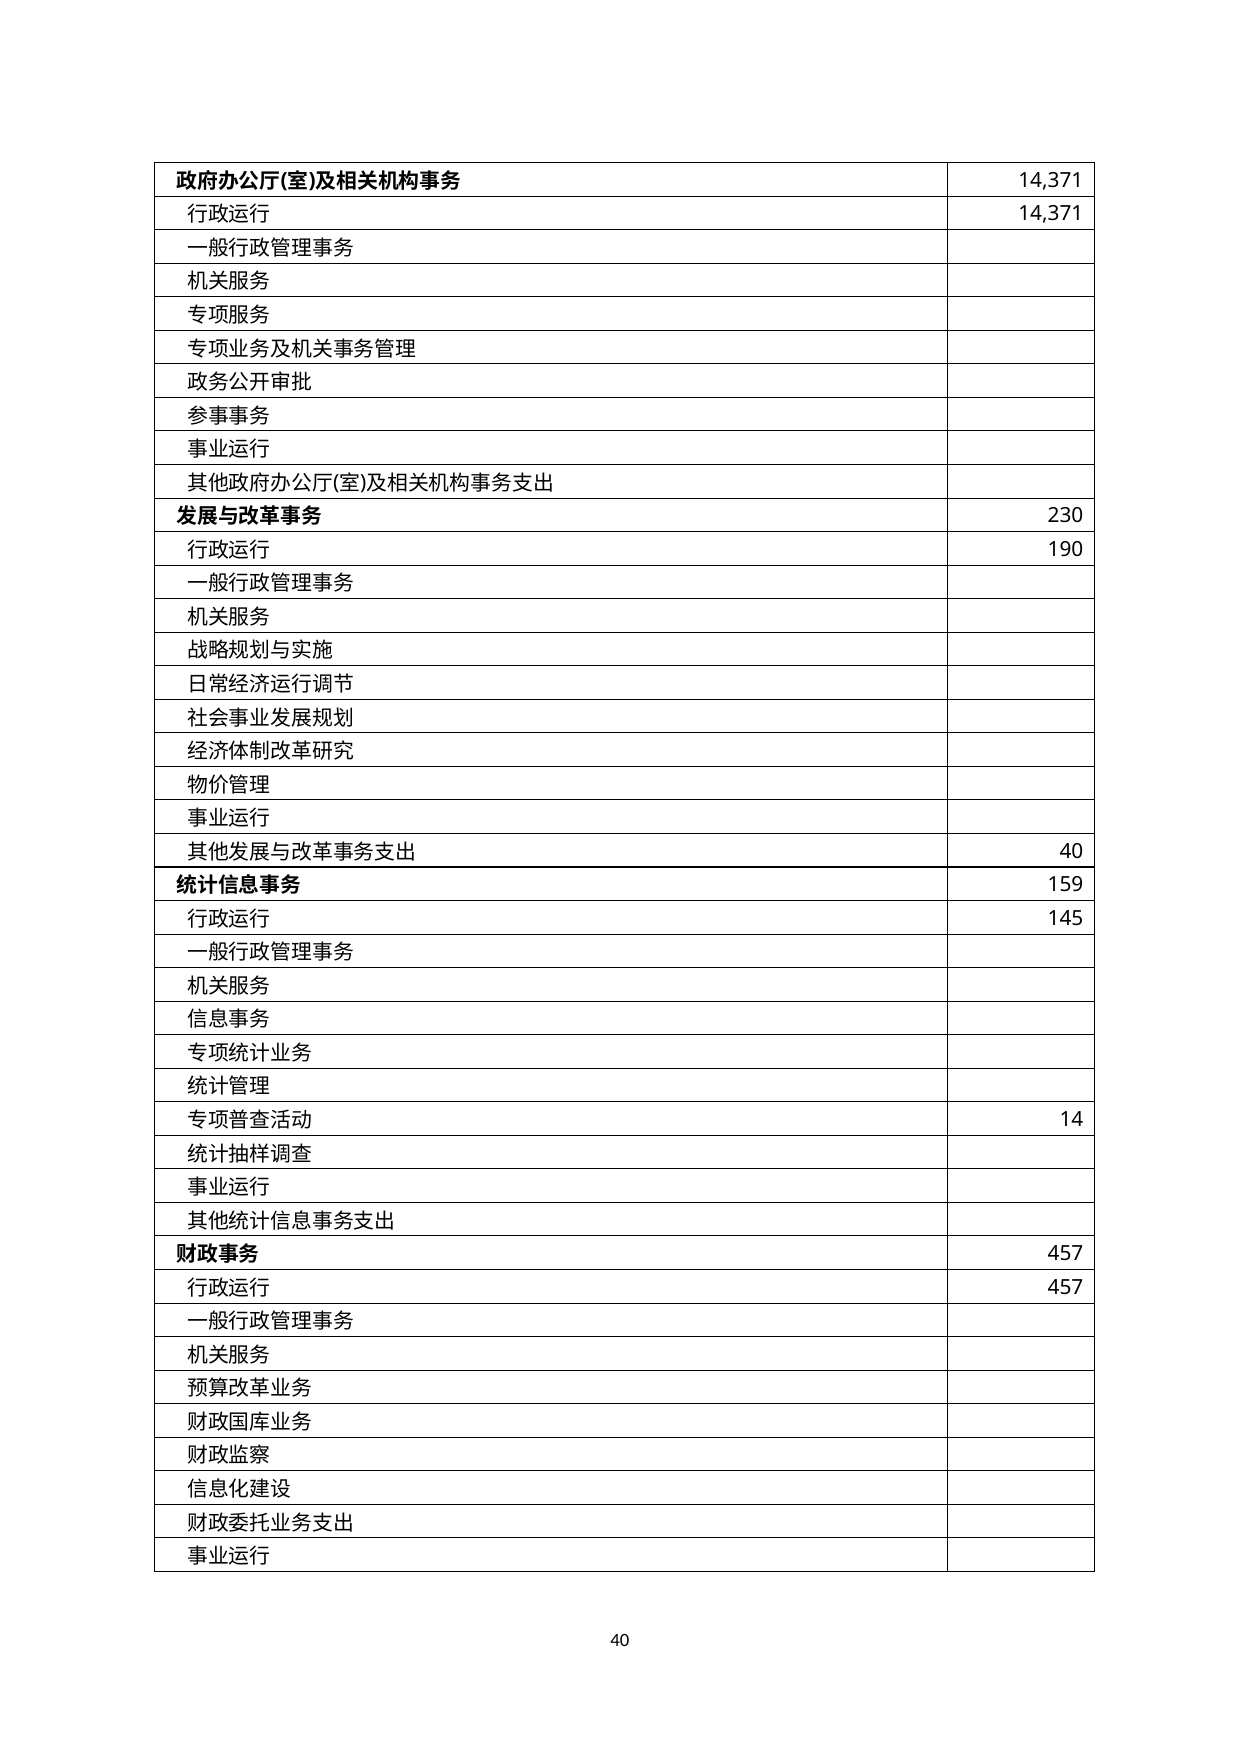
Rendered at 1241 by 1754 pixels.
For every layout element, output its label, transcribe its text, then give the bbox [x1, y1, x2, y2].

table_cell 14,371 [948, 163, 1094, 196]
table_cell 一般行政管理事务 [155, 566, 947, 598]
table_cell [948, 1136, 1094, 1168]
table_cell 行政运行 [155, 197, 947, 229]
table_cell 财政事务 [155, 1236, 947, 1269]
table_cell [948, 1471, 1094, 1504]
table_cell 参事事务 [155, 398, 947, 430]
table_cell [948, 1538, 1094, 1571]
table_cell 其他统计信息事务支出 [155, 1203, 947, 1235]
table_cell 事业运行 [155, 1538, 947, 1571]
table_cell 物价管理 [155, 767, 947, 799]
table_cell 行政运行 [155, 1270, 947, 1302]
table_cell [948, 230, 1094, 263]
table_cell [948, 1438, 1094, 1470]
table_cell [948, 1505, 1094, 1537]
table_cell 统计抽样调查 [155, 1136, 947, 1168]
table_cell [948, 1169, 1094, 1202]
table_cell [948, 1002, 1094, 1034]
table_cell [948, 465, 1094, 497]
table_cell 专项统计业务 [155, 1035, 947, 1068]
table_cell 145 [948, 901, 1094, 933]
table_cell [948, 1203, 1094, 1235]
table_cell 40 [948, 834, 1094, 866]
table_cell [948, 968, 1094, 1001]
table_cell 一般行政管理事务 [155, 1304, 947, 1336]
table_cell 机关服务 [155, 599, 947, 632]
table_cell 专项服务 [155, 297, 947, 330]
table_cell 机关服务 [155, 1337, 947, 1369]
table_cell [948, 431, 1094, 464]
table_cell [948, 1304, 1094, 1336]
table_cell [948, 800, 1094, 833]
table_cell 事业运行 [155, 1169, 947, 1202]
table_cell 财政委托业务支出 [155, 1505, 947, 1537]
table_cell 发展与改革事务 [155, 499, 947, 531]
table_cell 14,371 [948, 197, 1094, 229]
table_cell [948, 935, 1094, 967]
table_cell 190 [948, 532, 1094, 564]
table_cell 战略规划与实施 [155, 633, 947, 665]
table_cell [948, 331, 1094, 363]
table_cell [948, 1371, 1094, 1403]
table_cell [948, 700, 1094, 732]
table_cell 预算改革业务 [155, 1371, 947, 1403]
table_cell 230 [948, 499, 1094, 531]
table_cell 财政国库业务 [155, 1404, 947, 1437]
table_cell 457 [948, 1270, 1094, 1302]
table_cell 事业运行 [155, 800, 947, 833]
table_cell [948, 733, 1094, 766]
table_cell 14 [948, 1102, 1094, 1135]
table_cell 经济体制改革研究 [155, 733, 947, 766]
table_cell 159 [948, 868, 1094, 900]
table_cell [948, 566, 1094, 598]
table_cell [948, 1337, 1094, 1369]
table_cell [948, 767, 1094, 799]
table_cell 一般行政管理事务 [155, 230, 947, 263]
table_cell 日常经济运行调节 [155, 666, 947, 699]
table_cell 统计管理 [155, 1069, 947, 1101]
table_cell [948, 1069, 1094, 1101]
table_cell [948, 1035, 1094, 1068]
table_cell 统计信息事务 [155, 868, 947, 900]
table_cell [948, 666, 1094, 699]
table_cell 行政运行 [155, 532, 947, 564]
table_cell 机关服务 [155, 264, 947, 296]
table_cell 其他发展与改革事务支出 [155, 834, 947, 866]
table_cell [948, 398, 1094, 430]
table_cell 一般行政管理事务 [155, 935, 947, 967]
table_cell 专项普查活动 [155, 1102, 947, 1135]
table_cell 专项业务及机关事务管理 [155, 331, 947, 363]
table_cell [948, 297, 1094, 330]
table_cell [948, 264, 1094, 296]
table_cell [948, 599, 1094, 632]
table_cell [948, 1404, 1094, 1437]
table_cell 财政监察 [155, 1438, 947, 1470]
table_cell [948, 633, 1094, 665]
table_cell 457 [948, 1236, 1094, 1269]
table_cell 机关服务 [155, 968, 947, 1001]
table_cell 事业运行 [155, 431, 947, 464]
table_cell 政府办公厅(室)及相关机构事务 [155, 163, 947, 196]
table_cell 社会事业发展规划 [155, 700, 947, 732]
table_cell 其他政府办公厅(室)及相关机构事务支出 [155, 465, 947, 497]
table_cell 行政运行 [155, 901, 947, 933]
table_cell 信息事务 [155, 1002, 947, 1034]
table_cell 信息化建设 [155, 1471, 947, 1504]
table_cell [948, 364, 1094, 397]
table_cell 政务公开审批 [155, 364, 947, 397]
